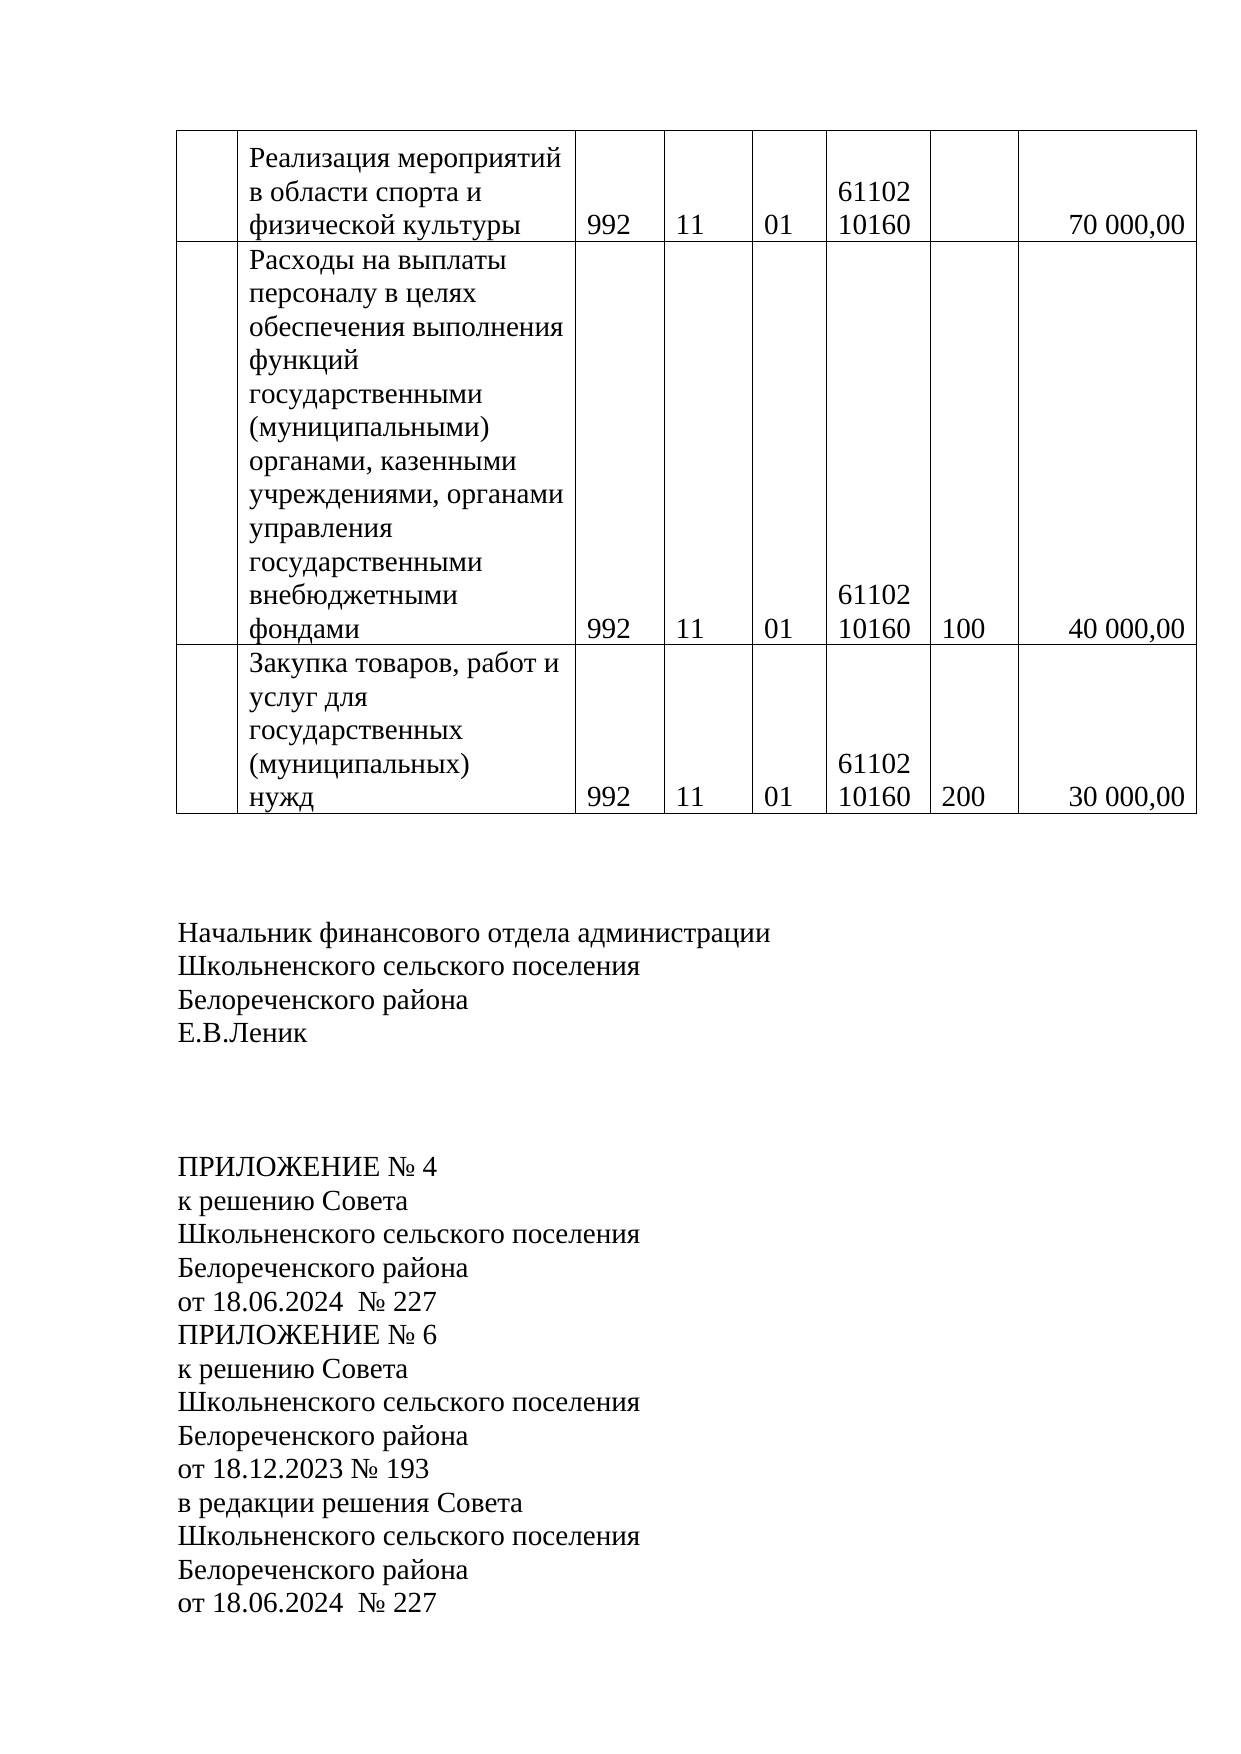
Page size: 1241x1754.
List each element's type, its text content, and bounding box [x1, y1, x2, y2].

text Е.В.Леник [177, 1015, 1181, 1049]
table_cell Закупка товаров, работ и услуг для государственных (муниципальных) нужд [238, 645, 575, 813]
table_cell 6110210160 [827, 242, 930, 644]
table_cell 01 [753, 131, 826, 241]
table_cell 01 [753, 645, 826, 813]
table_cell 100 [931, 242, 1018, 644]
table_cell [177, 242, 237, 644]
text Школьненского сельского поселения [177, 1384, 1181, 1418]
table_cell 11 [665, 242, 752, 644]
table_cell 11 [665, 131, 752, 241]
text Школьненского сельского поселения [177, 948, 1181, 982]
text от 18.06.2024 № 227 [177, 1586, 1181, 1619]
table_cell Расходы на выплаты персоналу в целях обеспечения выполнения функций государственными (муниципальными) органами, казенными учреждениями, органами управления государственными внебюджетными фондами [238, 242, 575, 644]
text к решению Совета [177, 1183, 1181, 1217]
text ПРИЛОЖЕНИЕ № 6 [177, 1317, 1181, 1351]
table_cell 30 000,00 [1019, 645, 1196, 813]
text ПРИЛОЖЕНИЕ № 4 [177, 1149, 1181, 1183]
table_cell [177, 645, 237, 813]
text к решению Совета [177, 1351, 1181, 1384]
text от 18.06.2024 № 227 [177, 1284, 1181, 1317]
text Школьненского сельского поселения [177, 1217, 1181, 1250]
text Начальник финансового отдела администрации [177, 915, 1181, 948]
table_cell 6110210160 [827, 645, 930, 813]
table_cell 992 [576, 645, 664, 813]
text от 18.12.2023 № 193 [177, 1451, 1181, 1485]
table_cell 11 [665, 645, 752, 813]
text Белореченского района [177, 1250, 1181, 1284]
text Белореченского района [177, 982, 1181, 1015]
text Белореченского района [177, 1552, 1181, 1586]
table_cell 200 [931, 645, 1018, 813]
table_cell [931, 131, 1018, 241]
table_cell 992 [576, 131, 664, 241]
text Белореченского района [177, 1418, 1181, 1451]
table_cell 01 [753, 242, 826, 644]
table_cell [177, 131, 237, 241]
table_cell 6110210160 [827, 131, 930, 241]
table_cell 992 [576, 242, 664, 644]
text Школьненского сельского поселения [177, 1518, 1181, 1552]
table_cell 70 000,00 [1019, 131, 1196, 241]
text в редакции решения Совета [177, 1485, 1181, 1518]
table_cell Реализация мероприятий в области спорта и физической культуры [238, 131, 575, 241]
table_cell 40 000,00 [1019, 242, 1196, 644]
